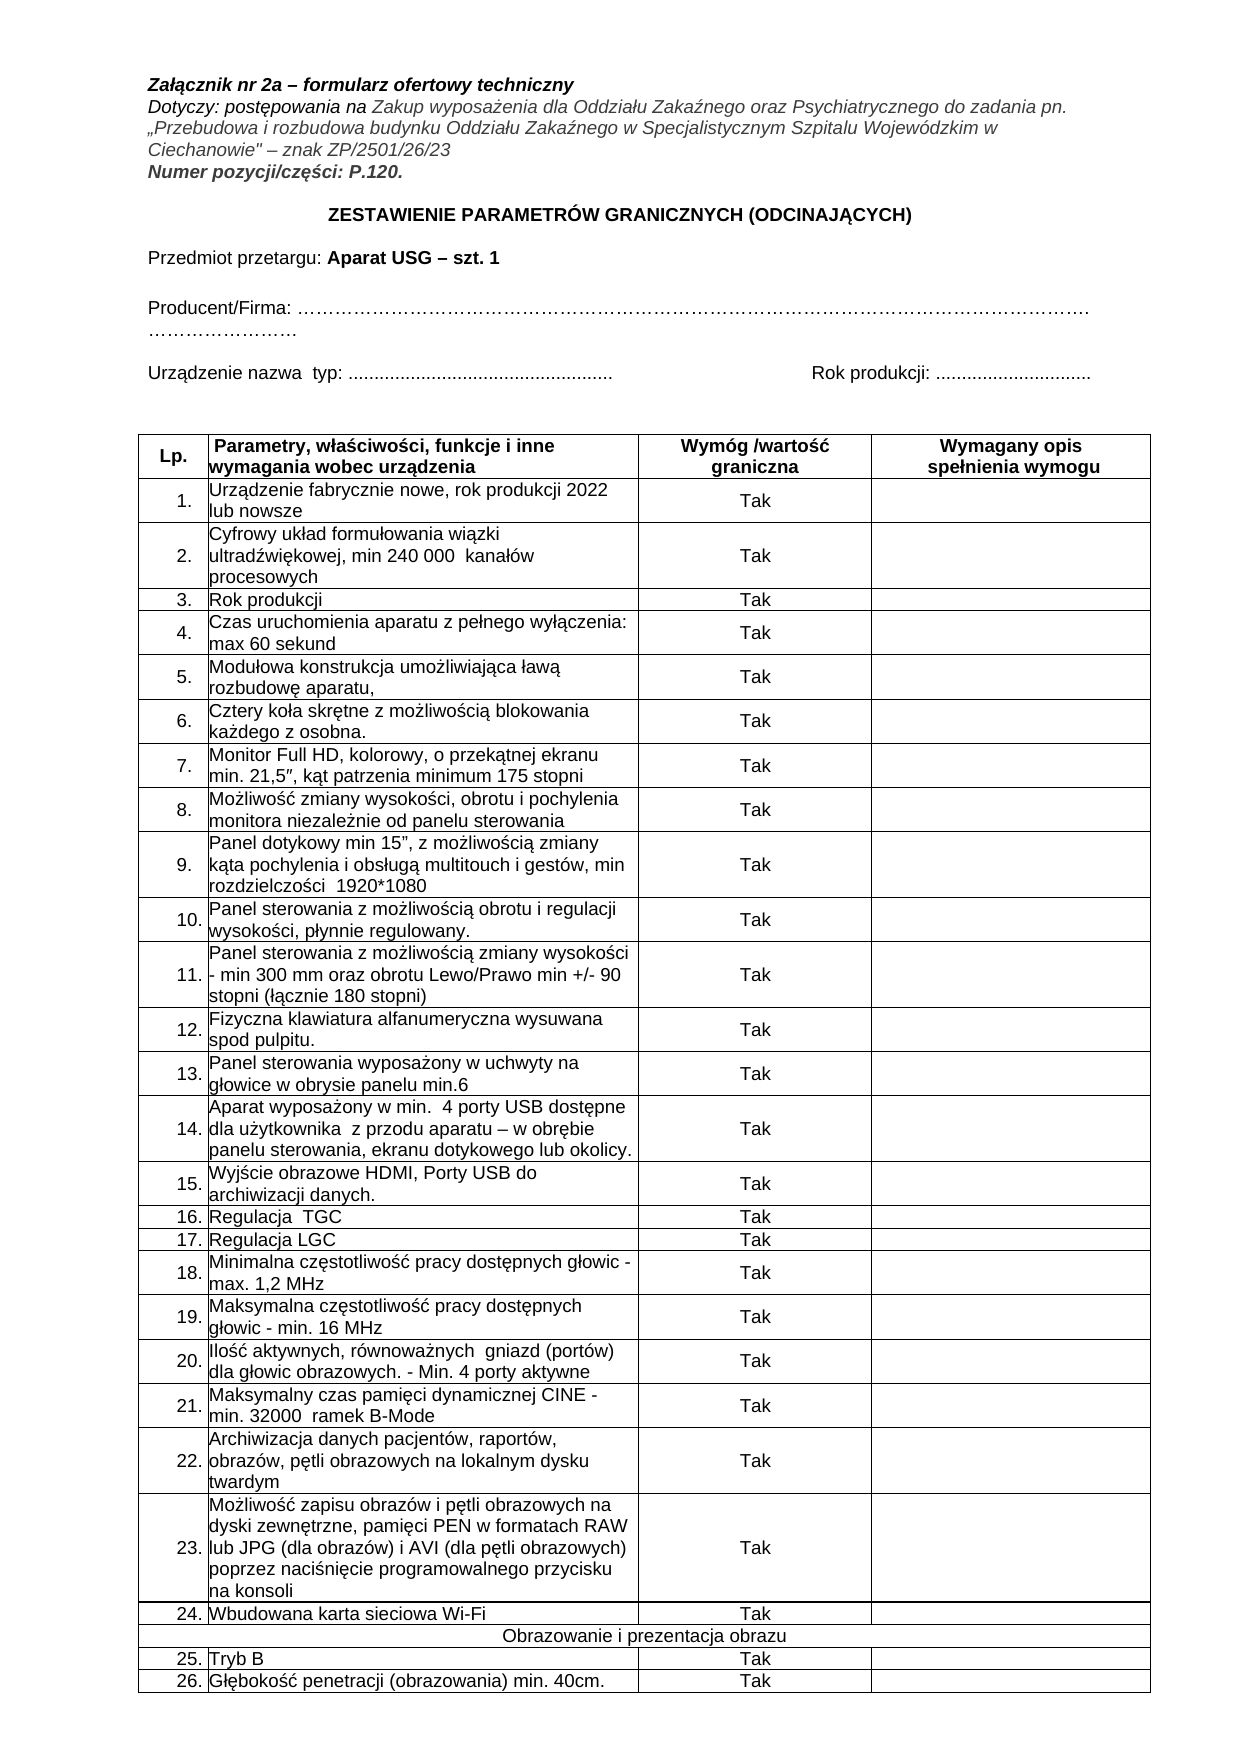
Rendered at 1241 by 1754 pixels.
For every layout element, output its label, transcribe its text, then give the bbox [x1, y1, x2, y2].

table_cell [872, 1052, 1150, 1095]
table_cell [139, 1648, 208, 1669]
table_cell [139, 1008, 208, 1051]
text Numer pozycji/części: P.120. [148, 160, 1093, 182]
table_cell Tak [639, 479, 871, 522]
table_cell [139, 1206, 208, 1227]
text Dotyczy: postępowania na Zakup wyposażenia dla Oddziału Zakaźnego oraz Psychiatrycznego do zadania pn. „Przebudowa i rozbudowa budynku Oddziału Zakaźnego w Specjalistycznym Szpitalu Wojewódzkim w Ciechanowie" – znak ZP/2501/26/23 [148, 96, 1093, 160]
table_header Parametry, właściwości, funkcje i inne wymagania wobec urządzenia [209, 435, 638, 478]
table_cell [139, 832, 208, 897]
table_cell Tak [639, 1052, 871, 1095]
table_cell Urządzenie fabrycznie nowe, rok produkcji 2022 lub nowsze [209, 479, 638, 522]
table_cell Wbudowana karta sieciowa Wi-Fi [209, 1603, 638, 1624]
table_cell Tak [639, 589, 871, 610]
table_cell [139, 1052, 208, 1095]
table_cell [139, 611, 208, 654]
table_cell [139, 1340, 208, 1383]
table_cell [139, 744, 208, 787]
table_cell Cyfrowy układ formułowania wiązki ultradźwiękowej, min 240 000 kanałów procesowych [209, 523, 638, 588]
table_cell [139, 898, 208, 941]
table_cell [872, 589, 1150, 610]
table_cell [872, 523, 1150, 588]
text Producent/Firma: ……………………………………………………………………………………………………………….…………………… [148, 297, 1093, 340]
table_cell Maksymalny czas pamięci dynamicznej CINE - min. 32000 ramek B-Mode [209, 1384, 638, 1427]
table_cell Tak [639, 1648, 871, 1669]
table_cell [139, 1428, 208, 1492]
table_cell Panel sterowania z możliwością zmiany wysokości - min 300 mm oraz obrotu Lewo/Prawo min +/- 90 stopni (łącznie 180 stopni) [209, 942, 638, 1007]
table_cell [139, 589, 208, 610]
table_cell [872, 1206, 1150, 1227]
table_cell [139, 1162, 208, 1205]
table_cell [872, 744, 1150, 787]
table_cell [139, 942, 208, 1007]
table_cell Ilość aktywnych, równoważnych gniazd (portów) dla głowic obrazowych. - Min. 4 porty aktywne [209, 1340, 638, 1383]
table_cell Możliwość zapisu obrazów i pętli obrazowych na dyski zewnętrzne, pamięci PEN w formatach RAW lub JPG (dla obrazów) i AVI (dla pętli obrazowych) poprzez naciśnięcie programowalnego przycisku na konsoli [209, 1494, 638, 1601]
table_cell [872, 788, 1150, 831]
table_cell Fizyczna klawiatura alfanumeryczna wysuwana spod pulpitu. [209, 1008, 638, 1051]
table_cell Regulacja TGC [209, 1206, 638, 1227]
table_cell Rok produkcji [209, 589, 638, 610]
table_cell Modułowa konstrukcja umożliwiająca ławą rozbudowę aparatu, [209, 655, 638, 698]
table_cell Tak [639, 1295, 871, 1338]
table_cell [872, 479, 1150, 522]
table_cell [872, 1384, 1150, 1427]
table_cell Tak [639, 744, 871, 787]
table_header Wymóg /wartość graniczna [639, 435, 871, 478]
table_cell Panel sterowania z możliwością obrotu i regulacji wysokości, płynnie regulowany. [209, 898, 638, 941]
table_cell Tak [639, 788, 871, 831]
table_cell Tak [639, 700, 871, 743]
table_cell [139, 1229, 208, 1250]
table_cell [872, 655, 1150, 698]
table_cell [139, 1096, 208, 1161]
table_cell Tak [639, 1206, 871, 1227]
table_cell Tak [639, 1162, 871, 1205]
table_cell Czas uruchomienia aparatu z pełnego wyłączenia: max 60 sekund [209, 611, 638, 654]
table_cell [139, 788, 208, 831]
table_cell Tak [639, 832, 871, 897]
table_cell [872, 1603, 1150, 1624]
table_cell Tak [639, 1494, 871, 1601]
text Przedmiot przetargu: Aparat USG – szt. 1 [148, 247, 1093, 268]
table_cell Tak [639, 898, 871, 941]
table_cell [139, 523, 208, 588]
table_cell Tak [639, 1384, 871, 1427]
table_cell Tak [639, 1428, 871, 1492]
table_cell [872, 1670, 1150, 1692]
table_cell Panel sterowania wyposażony w uchwyty na głowice w obrysie panelu min.6 [209, 1052, 638, 1095]
table_cell Tak [639, 655, 871, 698]
table_cell [872, 898, 1150, 941]
table_cell [139, 479, 208, 522]
table_cell Monitor Full HD, kolorowy, o przekątnej ekranu min. 21,5″, kąt patrzenia minimum 175 stopni [209, 744, 638, 787]
table_cell Tak [639, 1008, 871, 1051]
table_cell [872, 832, 1150, 897]
table_cell [139, 1494, 208, 1601]
table_cell [872, 1229, 1150, 1250]
table_header Wymagany opis spełnienia wymogu [872, 435, 1150, 478]
table_cell Archiwizacja danych pacjentów, raportów, obrazów, pętli obrazowych na lokalnym dysku twardym [209, 1428, 638, 1492]
table_cell Możliwość zmiany wysokości, obrotu i pochylenia monitora niezależnie od panelu sterowania [209, 788, 638, 831]
text Załącznik nr 2a – formularz ofertowy techniczny [148, 74, 1093, 96]
table_cell Panel dotykowy min 15”, z możliwością zmiany kąta pochylenia i obsługą multitouch i gestów, min rozdzielczości 1920*1080 [209, 832, 638, 897]
table_cell Tak [639, 1603, 871, 1624]
table_cell [872, 1494, 1150, 1601]
table_cell [872, 611, 1150, 654]
table_cell [872, 1008, 1150, 1051]
table_cell Tak [639, 1251, 871, 1294]
table_cell [139, 1670, 208, 1692]
table_cell [139, 655, 208, 698]
table_cell [872, 1428, 1150, 1492]
table_cell Głębokość penetracji (obrazowania) min. 40cm. [209, 1670, 638, 1692]
table_cell Tak [639, 611, 871, 654]
table_cell [872, 1648, 1150, 1669]
table_cell Minimalna częstotliwość pracy dostępnych głowic - max. 1,2 MHz [209, 1251, 638, 1294]
table_cell Maksymalna częstotliwość pracy dostępnych głowic - min. 16 MHz [209, 1295, 638, 1338]
text Urządzenie nazwa typ: ................................................... Rok produkcji: .............................. [148, 362, 1093, 383]
table_cell Tak [639, 1229, 871, 1250]
table_cell Tak [639, 942, 871, 1007]
table_cell Tryb B [209, 1648, 638, 1669]
table_cell Cztery koła skrętne z możliwością blokowania każdego z osobna. [209, 700, 638, 743]
text ZESTAWIENIE PARAMETRÓW GRANICZNYCH (ODCINAJĄCYCH) [148, 203, 1093, 225]
table_header Lp. [139, 435, 208, 478]
table_cell [139, 700, 208, 743]
table_cell Tak [639, 1670, 871, 1692]
table_cell [139, 1295, 208, 1338]
table_cell [872, 1096, 1150, 1161]
table_cell [139, 1251, 208, 1294]
table_cell Regulacja LGC [209, 1229, 638, 1250]
table_cell [872, 1162, 1150, 1205]
table_cell [872, 942, 1150, 1007]
table_cell [872, 1251, 1150, 1294]
table_cell Wyjście obrazowe HDMI, Porty USB do archiwizacji danych. [209, 1162, 638, 1205]
table_cell Tak [639, 1096, 871, 1161]
table_cell [872, 700, 1150, 743]
table_cell [872, 1340, 1150, 1383]
table_cell Tak [639, 1340, 871, 1383]
table_cell Tak [639, 523, 871, 588]
table_cell Obrazowanie i prezentacja obrazu [139, 1625, 1150, 1647]
table_cell Aparat wyposażony w min. 4 porty USB dostępne dla użytkownika z przodu aparatu – w obrębie panelu sterowania, ekranu dotykowego lub okolicy. [209, 1096, 638, 1161]
table_cell [872, 1295, 1150, 1338]
table_cell [139, 1384, 208, 1427]
table_cell [139, 1603, 208, 1624]
